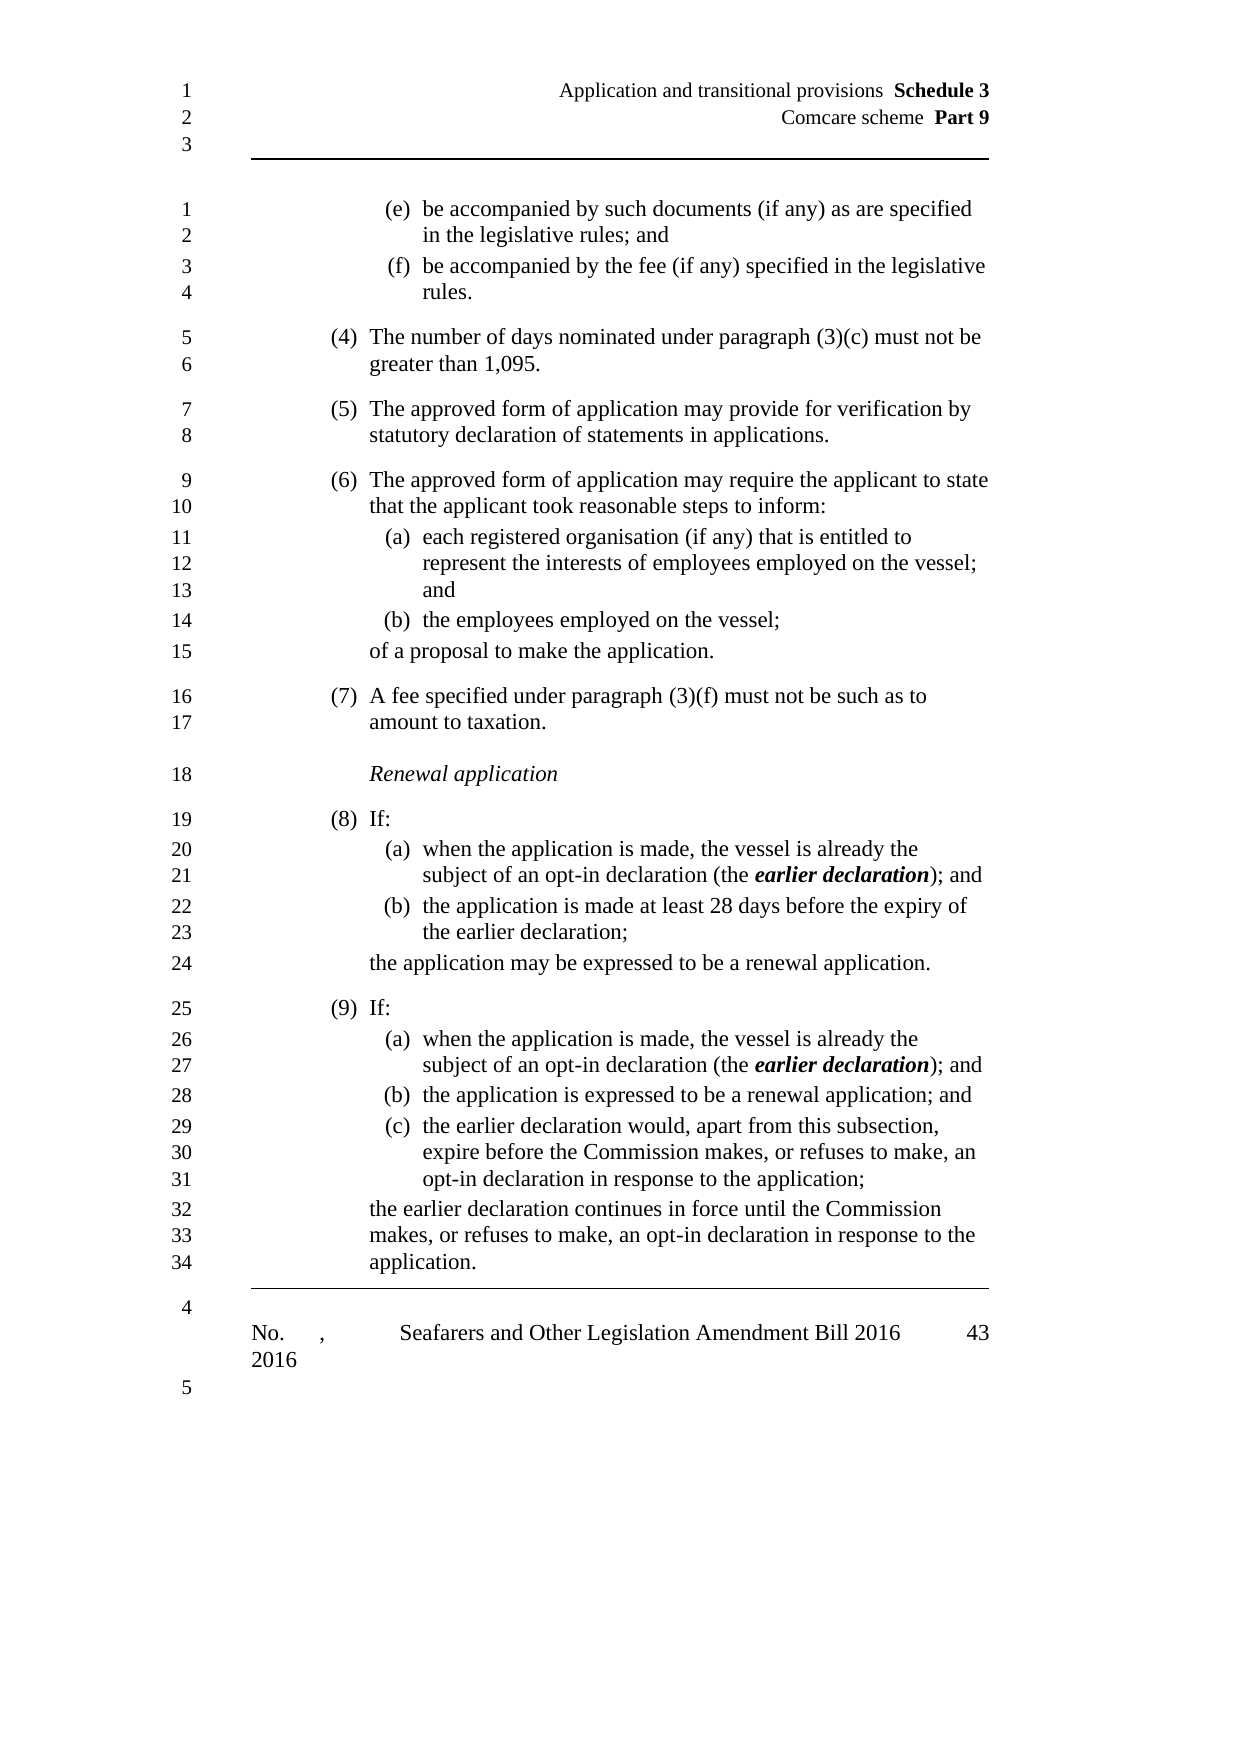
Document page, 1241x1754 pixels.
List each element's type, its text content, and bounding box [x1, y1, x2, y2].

text (b) the application is expressed to be a renewal application; and [251, 1081, 989, 1108]
text (7) A fee specified under paragraph (3)(f) must not be such as to amount to taxation. [251, 682, 989, 734]
text (8) If: [251, 805, 989, 831]
text (f) be accompanied by the fee (if any) specified in the legislative rules. [251, 252, 989, 304]
text (a) each registered organisation (if any) that is entitled to represent the interests of employees employed on the vessel; and [251, 523, 989, 602]
text Renewal application [369, 759, 989, 786]
text (e) be accompanied by such documents (if any) as are specified in the legislative rules; and [251, 195, 989, 248]
text (b) the employees employed on the vessel; [251, 606, 989, 633]
text (c) the earlier declaration would, apart from this subsection, expire before the Commission makes, or refuses to make, an opt-in declaration in response to the application; [251, 1112, 989, 1191]
text the application may be expressed to be a renewal application. [369, 949, 989, 975]
text (a) when the application is made, the vessel is already the subject of an opt-in declaration (the earlier declaration); and [251, 1024, 989, 1077]
text (9) If: [251, 994, 989, 1020]
text the earlier declaration continues in force until the Commission makes, or refuses to make, an opt-in declaration in response to the application. [369, 1195, 989, 1274]
text of a proposal to make the application. [369, 637, 989, 663]
text (4) The number of days nominated under paragraph (3)(c) must not be greater than 1,095. [251, 323, 989, 376]
text (5) The approved form of application may provide for verification by statutory declaration of statements in applications. [251, 395, 989, 447]
text (6) The approved form of application may require the applicant to state that the applicant took reasonable steps to inform: [251, 466, 989, 519]
text (a) when the application is made, the vessel is already the subject of an opt-in declaration (the earlier declaration); and [251, 835, 989, 888]
text (b) the application is made at least 28 days before the expiry of the earlier declaration; [251, 892, 989, 945]
